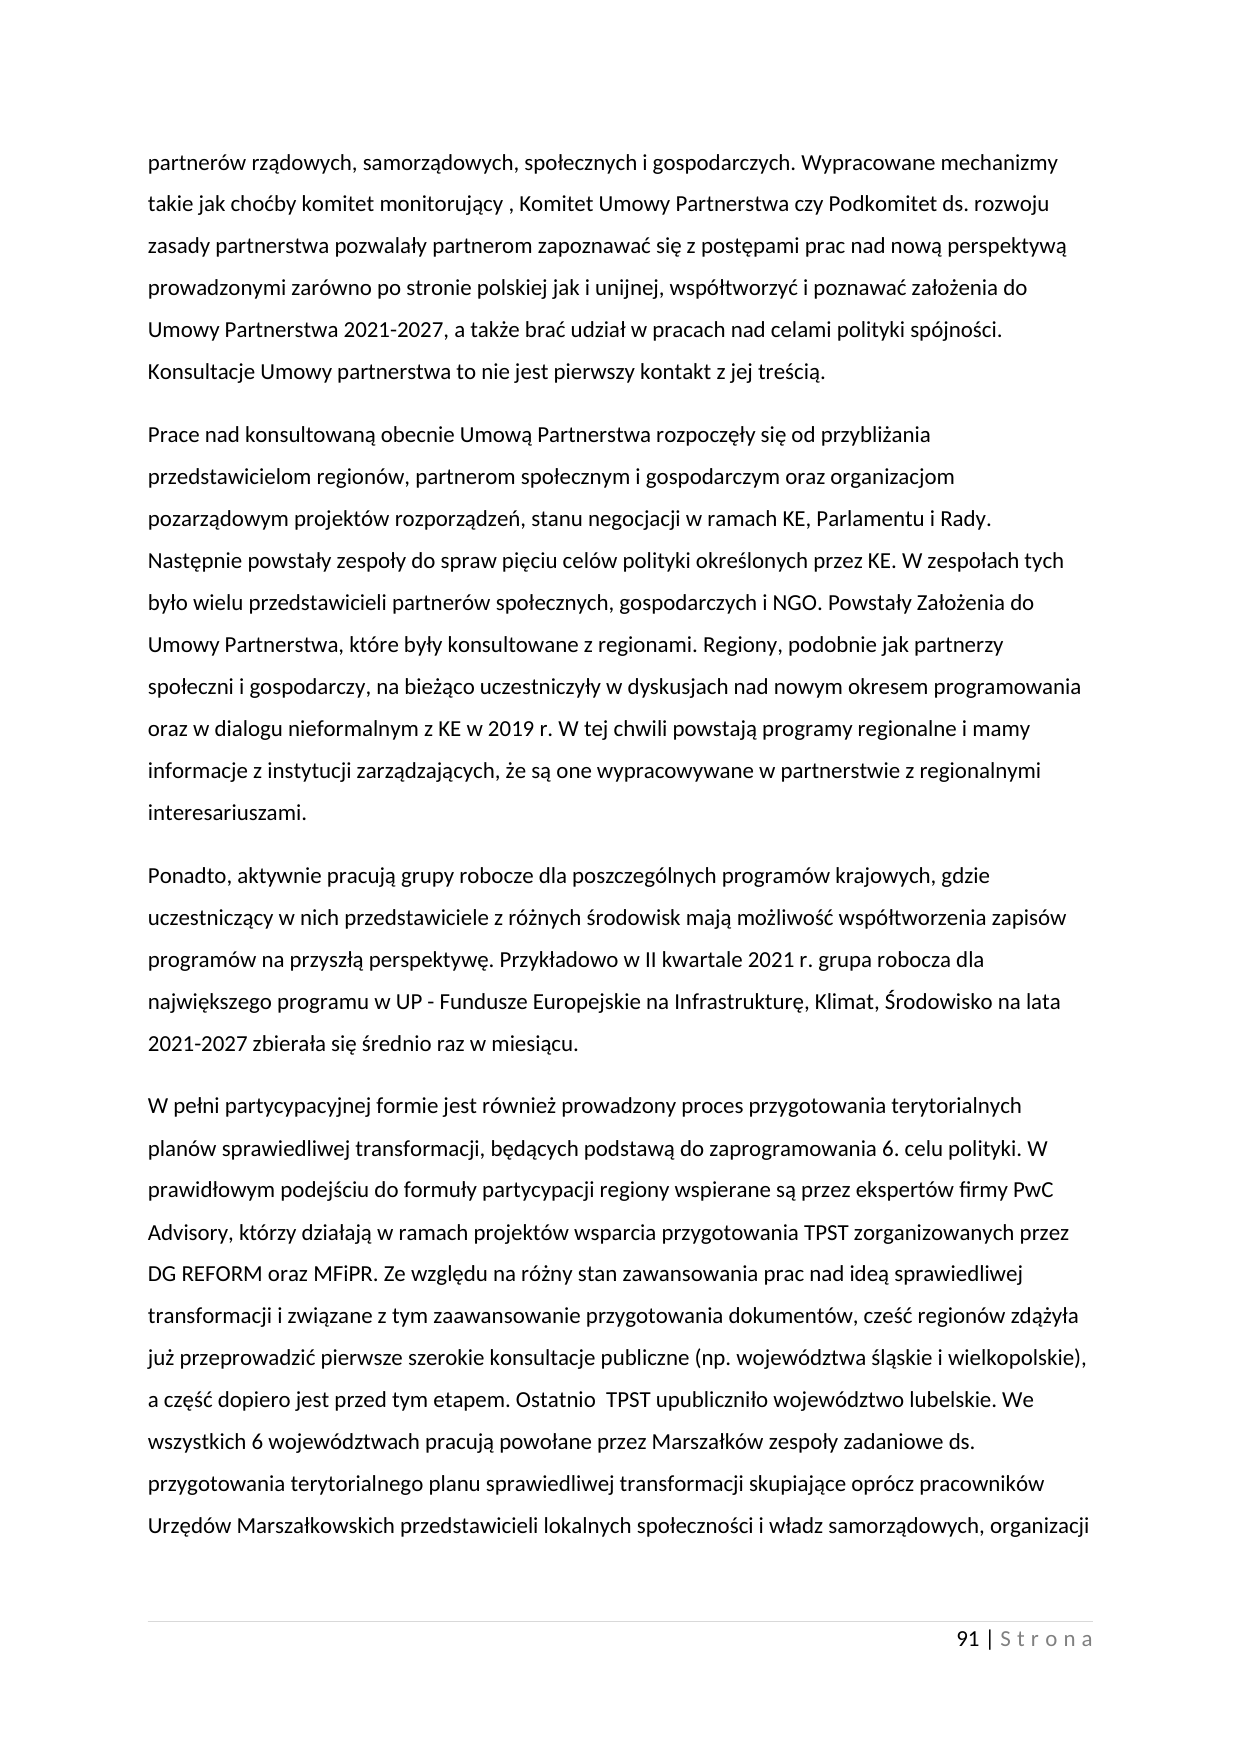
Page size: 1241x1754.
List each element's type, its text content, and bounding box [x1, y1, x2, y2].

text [148, 1092, 1093, 1539]
text Ponadto, aktywnie pracują grupy robocze dla poszczególnych programów krajowych, gdzie uczestniczący w nich przedstawiciele z różnych środowisk mają możliwość współtworzenia zapisów programów na przyszłą perspektywę. Przykładowo w II kwartale 2021 r. grupa robocza dla największego programu w UP - Fundusze Europejskie na Infrastrukturę, Klimat, Środowisko na lata 2021-2027 zbierała się średnio raz w miesiącu. [148, 861, 1093, 1057]
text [148, 148, 1093, 386]
text Prace nad konsultowaną obecnie Umową Partnerstwa rozpoczęły się od przybliżania przedstawicielom regionów, partnerom społecznym i gospodarczym oraz organizacjom pozarządowym projektów rozporządzeń, stanu negocjacji w ramach KE, Parlamentu i Rady. Następnie powstały zespoły do spraw pięciu celów polityki określonych przez KE. W zespołach tych było wielu przedstawicieli partnerów społecznych, gospodarczych i NGO. Powstały Założenia do Umowy Partnerstwa, które były konsultowane z regionami. Regiony, podobnie jak partnerzy społeczni i gospodarczy, na bieżąco uczestniczyły w dyskusjach nad nowym okresem programowania oraz w dialogu nieformalnym z KE w 2019 r. W tej chwili powstają programy regionalne i mamy informacje z instytucji zarządzających, że są one wypracowywane w partnerstwie z regionalnymi interesariuszami. [148, 420, 1093, 826]
